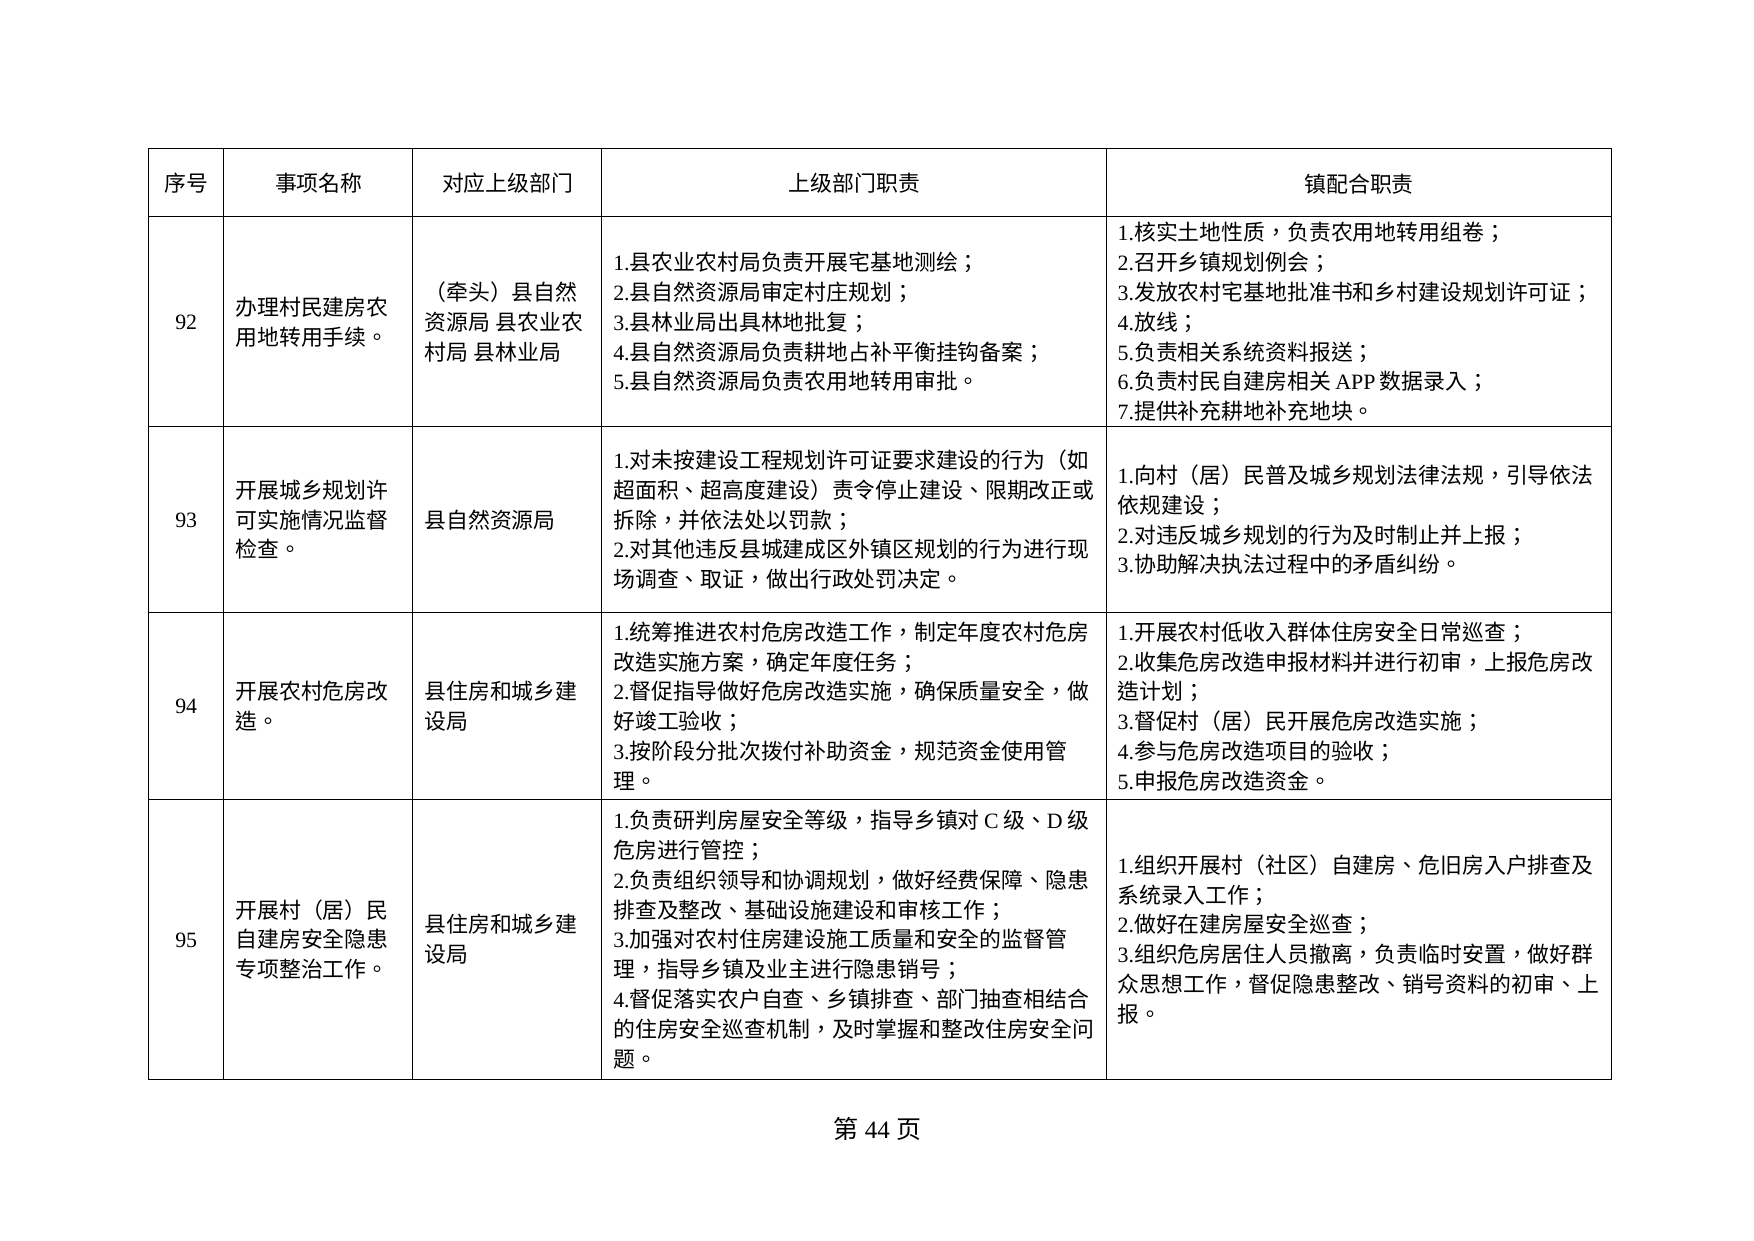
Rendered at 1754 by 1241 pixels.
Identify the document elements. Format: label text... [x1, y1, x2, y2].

table_cell 1.向村（居）民普及城乡规划法律法规，引导依法依规建设； 2.对违反城乡规划的行为及时制止并上报； 3.协助解决执法过程中的矛盾纠纷。 [1107, 427, 1611, 612]
table_header 上级部门职责 [602, 149, 1106, 216]
table_header 事项名称 [224, 149, 412, 216]
table_cell 1.县农业农村局负责开展宅基地测绘； 2.县自然资源局审定村庄规划； 3.县林业局出具林地批复； 4.县自然资源局负责耕地占补平衡挂钩备案； 5.县自然资源局负责农用地转用审批。 [602, 217, 1106, 426]
table_cell 县住房和城乡建设局 [413, 800, 601, 1079]
table_cell 县住房和城乡建设局 [413, 613, 601, 799]
table_cell （牵头）县自然资源局 县农业农村局 县林业局 [413, 217, 601, 426]
table_cell 1.组织开展村（社区）自建房、危旧房入户排查及系统录入工作； 2.做好在建房屋安全巡查； 3.组织危房居住人员撤离，负责临时安置，做好群众思想工作，督促隐患整改、销号资料的初审、上报。 [1107, 800, 1611, 1079]
table_cell 1.开展农村低收入群体住房安全日常巡查； 2.收集危房改造申报材料并进行初审，上报危房改造计划； 3.督促村（居）民开展危房改造实施； 4.参与危房改造项目的验收； 5.申报危房改造资金。 [1107, 613, 1611, 799]
table_cell 开展城乡规划许可实施情况监督检查。 [224, 427, 412, 612]
table_cell 93 [149, 427, 223, 612]
table_cell 开展农村危房改造。 [224, 613, 412, 799]
table_cell 95 [149, 800, 223, 1079]
table_cell 办理村民建房农用地转用手续。 [224, 217, 412, 426]
table_cell 1.统筹推进农村危房改造工作，制定年度农村危房改造实施方案，确定年度任务； 2.督促指导做好危房改造实施，确保质量安全，做好竣工验收； 3.按阶段分批次拨付补助资金，规范资金使用管理。 [602, 613, 1106, 799]
table_header 序号 [149, 149, 223, 216]
table_cell 92 [149, 217, 223, 426]
table_cell 县自然资源局 [413, 427, 601, 612]
table_cell 1.负责研判房屋安全等级，指导乡镇对C级、D级危房进行管控； 2.负责组织领导和协调规划，做好经费保障、隐患排查及整改、基础设施建设和审核工作； 3.加强对农村住房建设施工质量和安全的监督管理，指导乡镇及业主进行隐患销号； 4.督促落实农户自查、乡镇排查、部门抽查相结合的住房安全巡查机制，及时掌握和整改住房安全问题。 [602, 800, 1106, 1079]
table_header 对应上级部门 [413, 149, 601, 216]
table_header 镇配合职责 [1107, 149, 1611, 216]
table_cell 开展村（居）民自建房安全隐患专项整治工作。 [224, 800, 412, 1079]
table_cell 1.核实土地性质，负责农用地转用组卷； 2.召开乡镇规划例会； 3.发放农村宅基地批准书和乡村建设规划许可证； 4.放线； 5.负责相关系统资料报送； 6.负责村民自建房相关APP数据录入； 7.提供补充耕地补充地块。 [1107, 217, 1611, 426]
table_cell 1.对未按建设工程规划许可证要求建设的行为（如超面积、超高度建设）责令停止建设、限期改正或拆除，并依法处以罚款； 2.对其他违反县城建成区外镇区规划的行为进行现场调查、取证，做出行政处罚决定。 [602, 427, 1106, 612]
table_cell 94 [149, 613, 223, 799]
